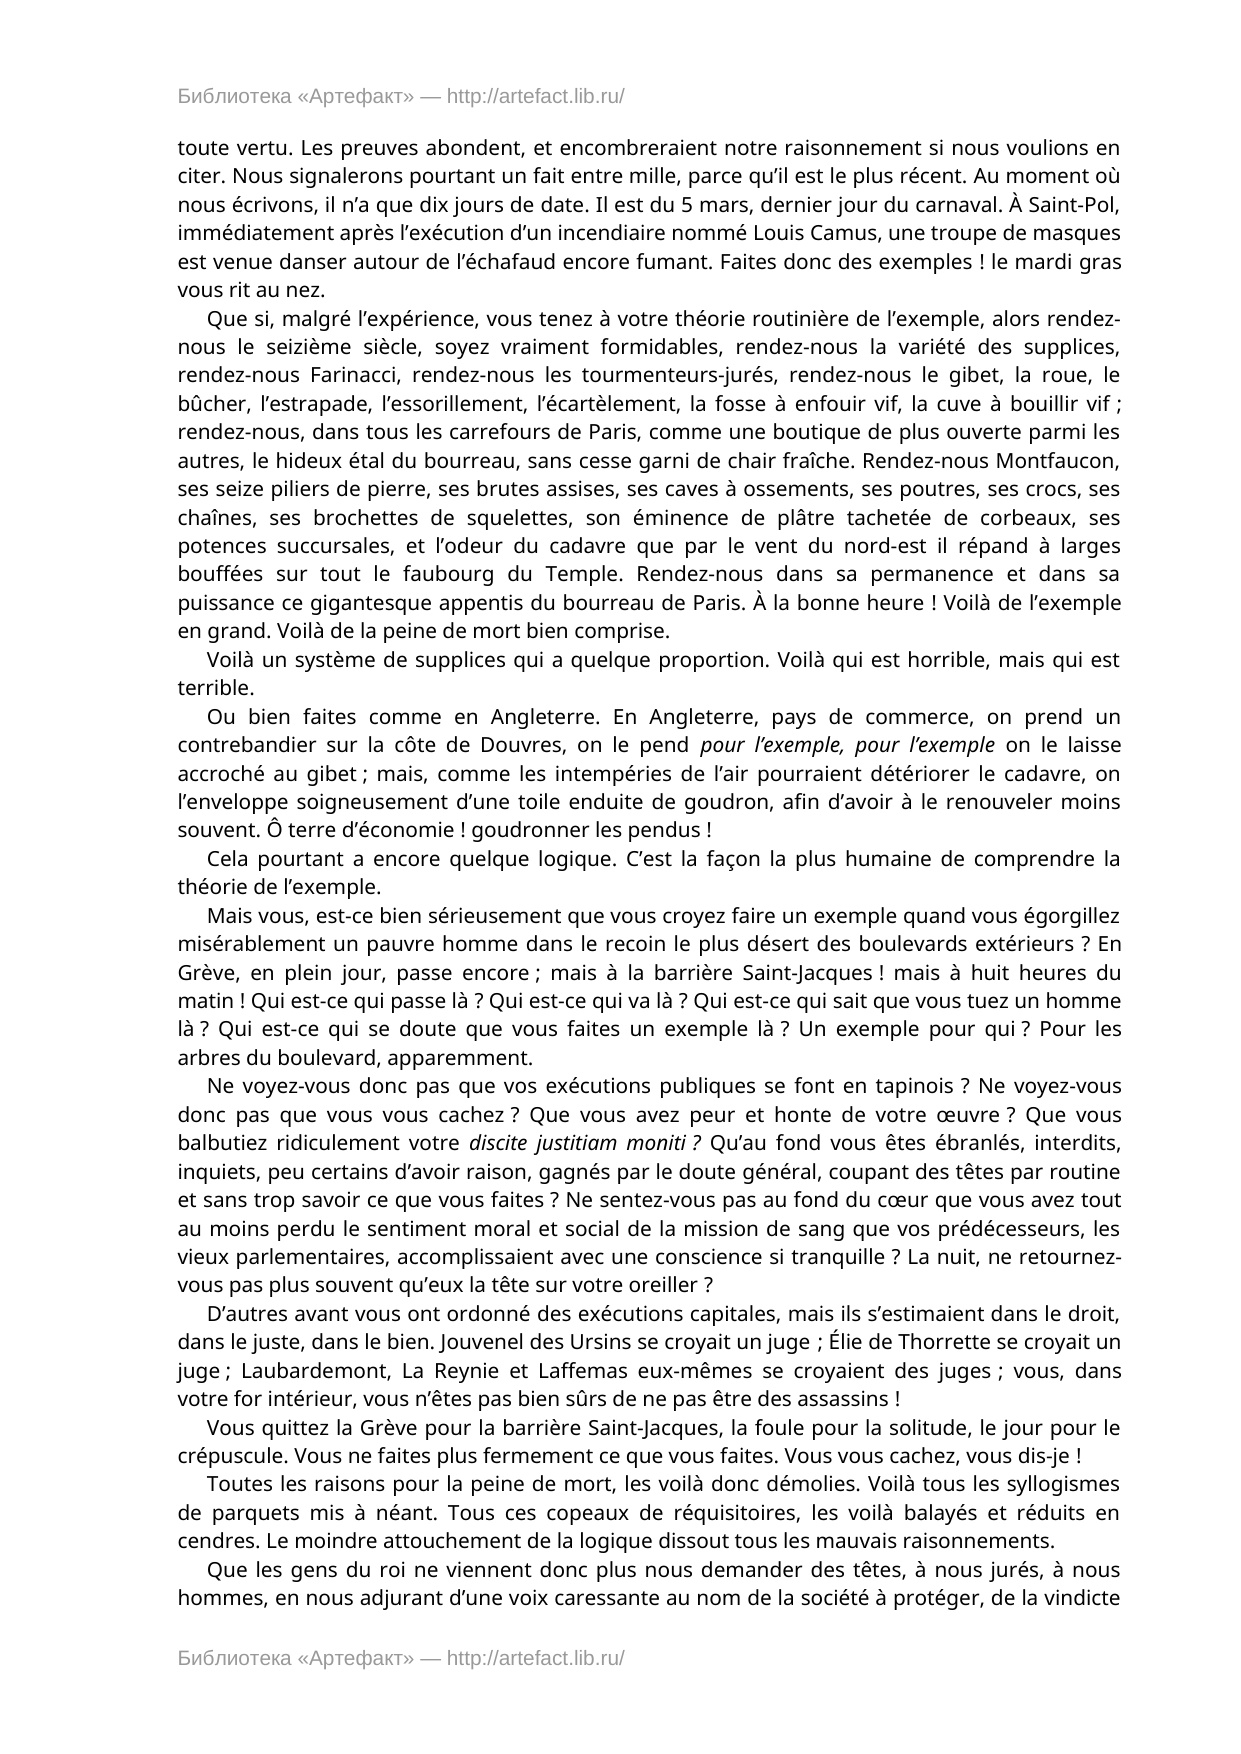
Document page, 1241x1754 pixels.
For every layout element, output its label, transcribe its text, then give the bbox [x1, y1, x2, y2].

text Voilà un système de supplices qui a quelque proportion. Voilà qui est horrible, mais qui est terrible. [177, 645, 1122, 702]
text Ne voyez-vous donc pas que vos exécutions publiques se font en tapinois ? Ne voyez-vous donc pas que vous vous cachez ? Que vous avez peur et honte de votre œuvre ? Que vous balbutiez ridiculement votre discite justitiam moniti ? Qu’au fond vous êtes ébranlés, interdits, inquiets, peu certains d’avoir raison, gagnés par le doute général, coupant des têtes par routine et sans trop savoir ce que vous faites ? Ne sentez-vous pas au fond du cœur que vous avez tout au moins perdu le sentiment moral et social de la mission de sang que vos prédécesseurs, les vieux parlementaires, accomplissaient avec une conscience si tranquille ? La nuit, ne retournez-vous pas plus souvent qu’eux la tête sur votre oreiller ? [177, 1071, 1122, 1299]
text Vous quittez la Grève pour la barrière Saint-Jacques, la foule pour la solitude, le jour pour le crépuscule. Vous ne faites plus fermement ce que vous faites. Vous vous cachez, vous dis-je ! [177, 1413, 1122, 1469]
text Que si, malgré l’expérience, vous tenez à votre théorie routinière de l’exemple, alors rendez-nous le seizième siècle, soyez vraiment formidables, rendez-nous la variété des supplices, rendez-nous Farinacci, rendez-nous les tourmenteurs-jurés, rendez-nous le gibet, la roue, le bûcher, l’estrapade, l’essorillement, l’écartèlement, la fosse à enfouir vif, la cuve à bouillir vif ; rendez-nous, dans tous les carrefours de Paris, comme une boutique de plus ouverte parmi les autres, le hideux étal du bourreau, sans cesse garni de chair fraîche. Rendez-nous Montfaucon, ses seize piliers de pierre, ses brutes assises, ses caves à ossements, ses poutres, ses crocs, ses chaînes, ses brochettes de squelettes, son éminence de plâtre tachetée de corbeaux, ses potences succursales, et l’odeur du cadavre que par le vent du nord-est il répand à larges bouffées sur tout le faubourg du Temple. Rendez-nous dans sa permanence et dans sa puissance ce gigantesque appentis du bourreau de Paris. À la bonne heure ! Voilà de l’exemple en grand. Voilà de la peine de mort bien comprise. [177, 304, 1122, 645]
text Cela pourtant a encore quelque logique. C’est la façon la plus humaine de comprendre la théorie de l’exemple. [177, 844, 1122, 901]
text Ou bien faites comme en Angleterre. En Angleterre, pays de commerce, on prend un contrebandier sur la côte de Douvres, on le pend pour l’exemple, pour l’exemple on le laisse accroché au gibet ; mais, comme les intempéries de l’air pourraient détériorer le cadavre, on l’enveloppe soigneusement d’une toile enduite de goudron, afin d’avoir à le renouveler moins souvent. Ô terre d’économie ! goudronner les pendus ! [177, 702, 1122, 844]
text Mais vous, est-ce bien sérieusement que vous croyez faire un exemple quand vous égorgillez misérablement un pauvre homme dans le recoin le plus désert des boulevards extérieurs ? En Grève, en plein jour, passe encore ; mais à la barrière Saint-Jacques ! mais à huit heures du matin ! Qui est-ce qui passe là ? Qui est-ce qui va là ? Qui est-ce qui sait que vous tuez un homme là ? Qui est-ce qui se doute que vous faites un exemple là ? Un exemple pour qui ? Pour les arbres du boulevard, apparemment. [177, 901, 1122, 1071]
text D’autres avant vous ont ordonné des exécutions capitales, mais ils s’estimaient dans le droit, dans le juste, dans le bien. Jouvenel des Ursins se croyait un juge ; Élie de Thorrette se croyait un juge ; Laubardemont, La Reynie et Laffemas eux-mêmes se croyaient des juges ; vous, dans votre for intérieur, vous n’êtes pas bien sûrs de ne pas être des assassins ! [177, 1299, 1122, 1413]
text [177, 133, 1122, 304]
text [177, 1555, 1122, 1612]
text Toutes les raisons pour la peine de mort, les voilà donc démolies. Voilà tous les syllogismes de parquets mis à néant. Tous ces copeaux de réquisitoires, les voilà balayés et réduits en cendres. Le moindre attouchement de la logique dissout tous les mauvais raisonnements. [177, 1469, 1122, 1555]
